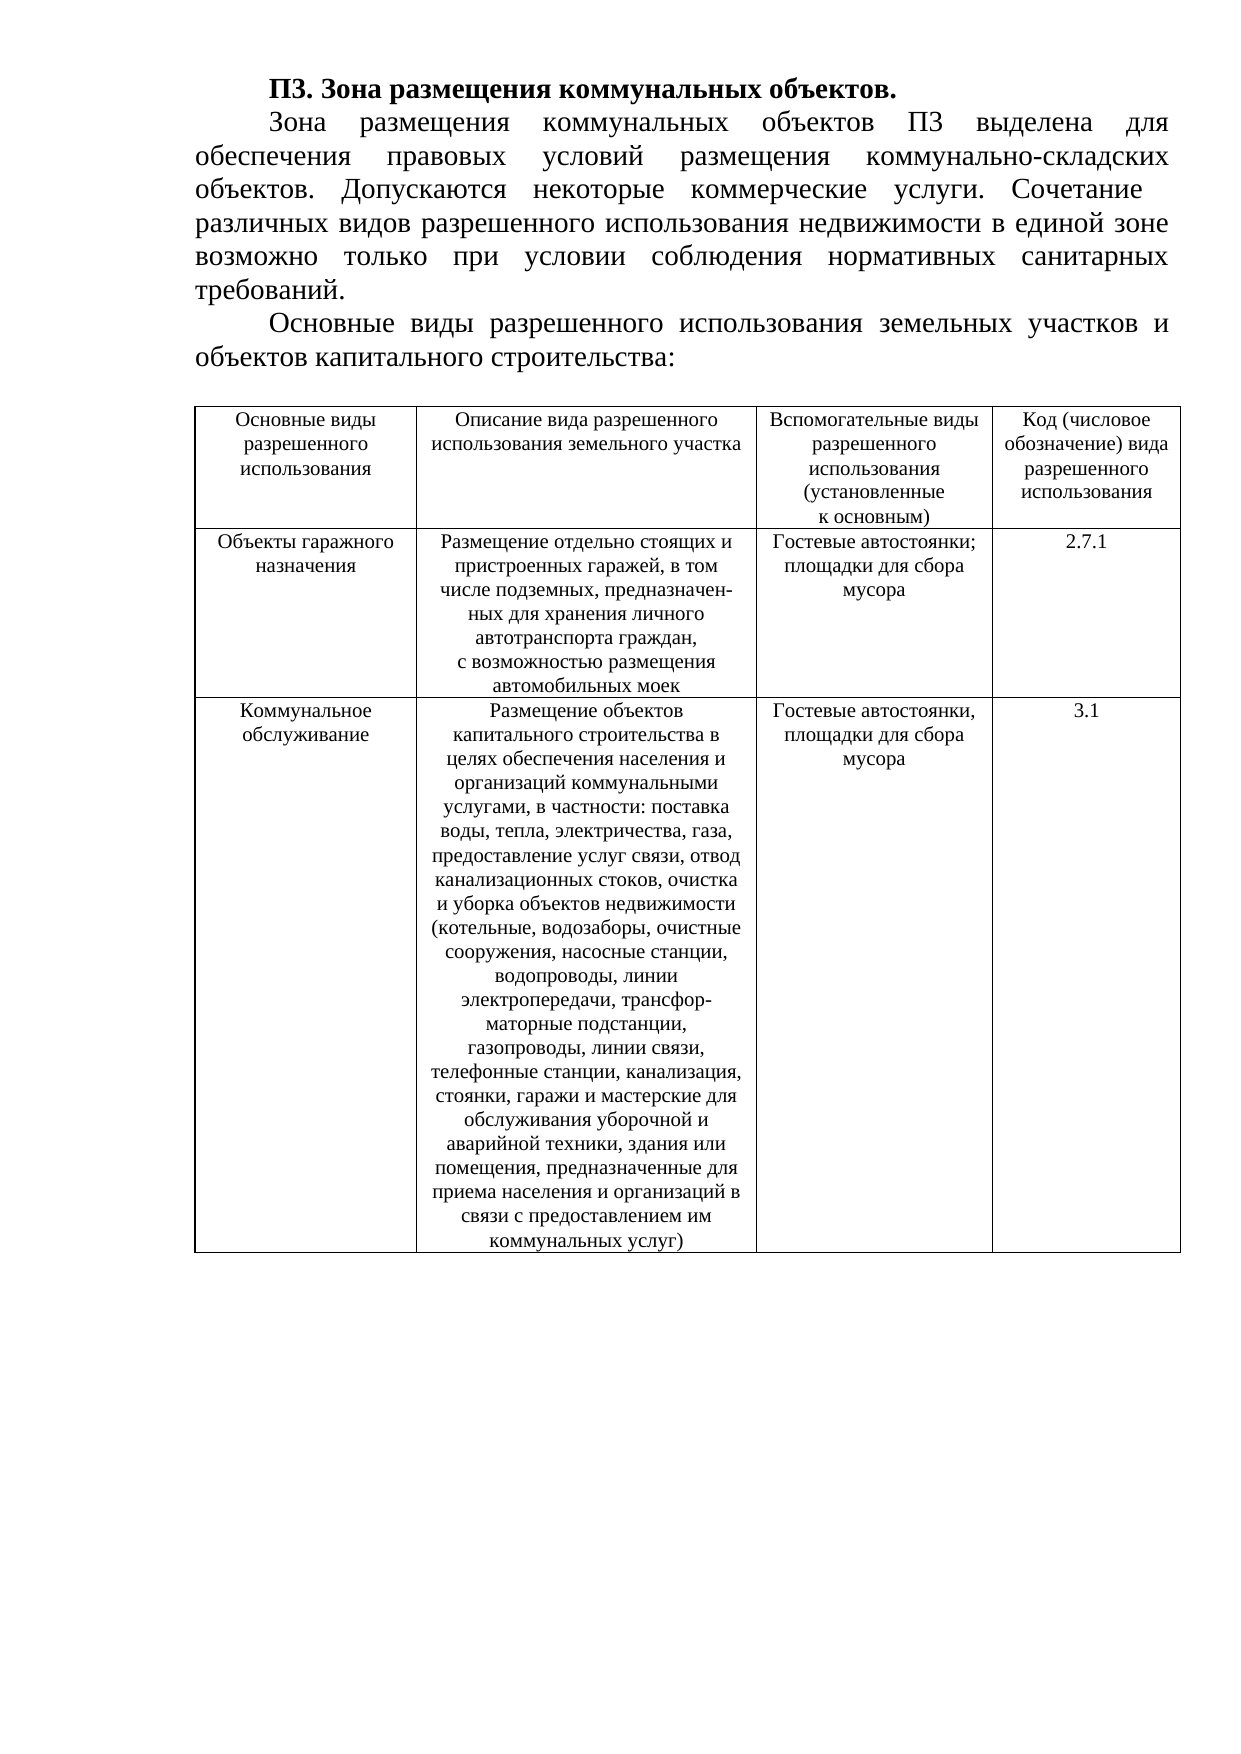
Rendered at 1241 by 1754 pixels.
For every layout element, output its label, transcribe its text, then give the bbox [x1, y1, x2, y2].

table_header Основные виды разрешенного использования [196, 407, 416, 528]
table_cell Объекты гаражного назначения [196, 529, 416, 697]
table_cell Размещение объектов капитального строительства в целях обеспечения населения и организаций коммунальными услугами, в частности: поставка воды, тепла, электричества, газа, предоставление услуг связи, отвод канализационных стоков, очистка и уборка объектов недвижимости (котельные, водозаборы, очистные сооружения, насосные станции, водопроводы, линии электропередачи, трансфор-маторные подстанции, газопроводы, линии связи, телефонные станции, канализация, стоянки, гаражи и мастерские для обслуживания уборочной и аварийной техники, здания или помещения, предназначенные для приема населения и организаций в связи с предоставлением им коммунальных услуг) [417, 698, 756, 1252]
table_cell Размещение отдельно стоящих и пристроенных гаражей, в том числе подземных, предназначен-ных для хранения личного автотранспорта граждан, с возможностью размещения автомобильных моек [417, 529, 756, 697]
table_cell Гостевые автостоянки; площадки для сбора мусора [757, 529, 992, 697]
table_header Код (числовое обозначение) вида разрешенного использования [993, 407, 1180, 528]
table_cell 3.1 [993, 698, 1180, 1252]
table_cell Гостевые автостоянки, площадки для сбора мусора [757, 698, 992, 1252]
text Зона размещения коммунальных объектов П3 выделена для обеспечения правовых условий размещения коммунально-складских объектов. Допускаются некоторые коммерческие услуги. Сочетание различных видов разрешенного использования недвижимости в единой зоне возможно только при условии соблюдения нормативных санитарных требований. [195, 104, 1169, 306]
text П3. Зона размещения коммунальных объектов. [195, 71, 1169, 104]
table_cell Коммунальное обслуживание [196, 698, 416, 1252]
table_header Вспомогательные виды разрешенного использования (установленные к основным) [757, 407, 992, 528]
text Основные виды разрешенного использования земельных участков и объектов капитального строительства: [195, 306, 1169, 373]
table_cell 2.7.1 [993, 529, 1180, 697]
table_header Описание вида разрешенного использования земельного участка [417, 407, 756, 528]
